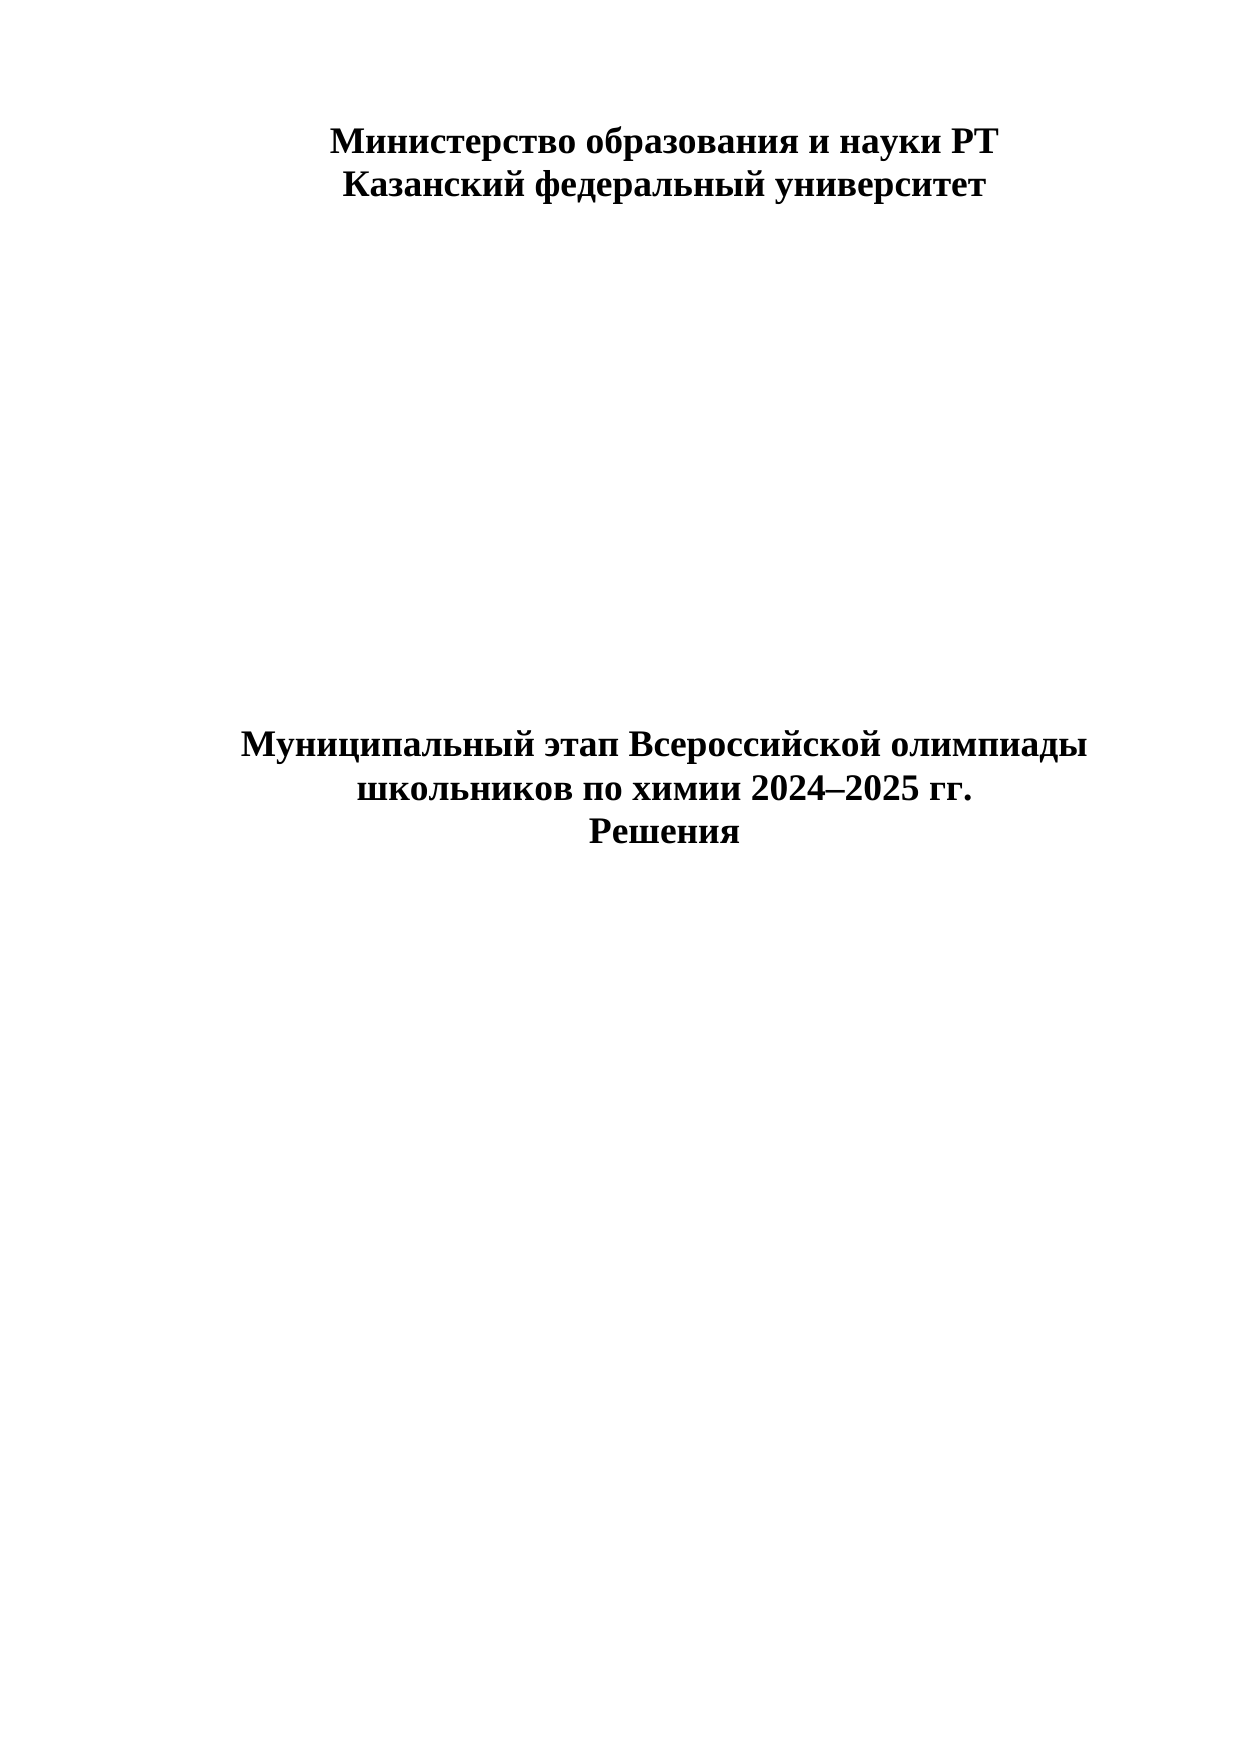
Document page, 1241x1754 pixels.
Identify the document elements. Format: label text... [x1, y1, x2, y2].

text Казанский федеральный университет [177, 161, 1152, 204]
text Муниципальный этап Всероссийской олимпиады школьников по химии 2024–2025 гг. [177, 722, 1152, 808]
text Решения [177, 808, 1152, 851]
text Министерство образования и науки РТ [177, 118, 1152, 161]
